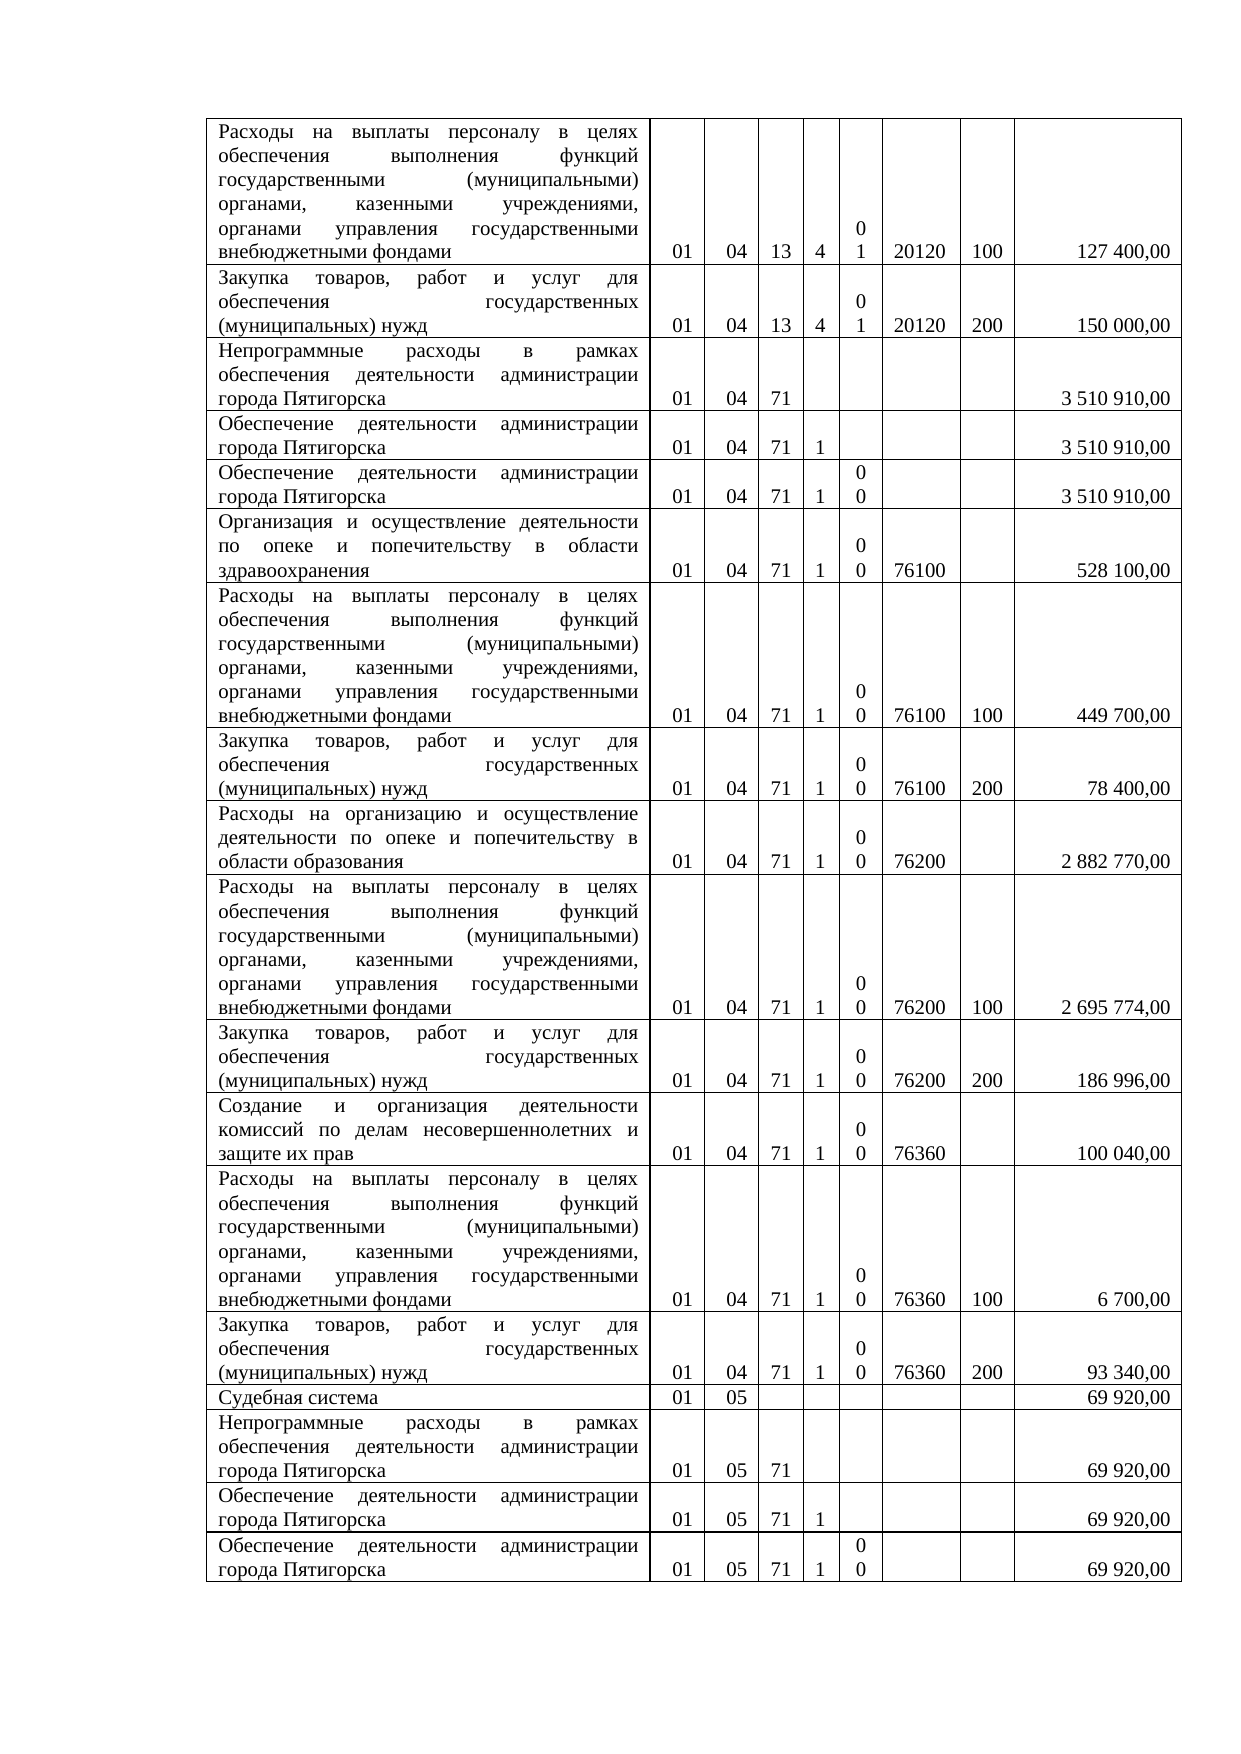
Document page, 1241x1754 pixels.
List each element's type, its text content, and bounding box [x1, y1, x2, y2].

table_cell 76100 [883, 728, 960, 800]
table_cell Закупка товаров, работ и услуг для обеспечения государственных (муниципальных) нужд [207, 1020, 649, 1092]
table_cell 127 400,00 [1015, 119, 1181, 263]
table_cell 04 [705, 583, 758, 727]
table_cell [961, 1093, 1014, 1165]
table_cell 04 [705, 1312, 758, 1384]
table_cell 200 [961, 1020, 1014, 1092]
table_cell 1 [804, 411, 839, 459]
table_cell [961, 338, 1014, 410]
table_cell [961, 1483, 1014, 1531]
table_cell 01 [651, 583, 704, 727]
table_cell Обеспечение деятельности администрации города Пятигорска [207, 1533, 649, 1581]
table_cell 01 [651, 1093, 704, 1165]
table_cell 100 040,00 [1015, 1093, 1181, 1165]
table_cell 2 882 770,00 [1015, 801, 1181, 873]
table_cell Создание и организация деятельности комиссий по делам несовершеннолетних и защите их прав [207, 1093, 649, 1165]
table_cell 71 [759, 801, 803, 873]
table_cell [961, 801, 1014, 873]
table_cell 01 [651, 1385, 704, 1409]
table_cell 71 [759, 1483, 803, 1531]
table_cell Закупка товаров, работ и услуг для обеспечения государственных (муниципальных) нужд [207, 265, 649, 337]
table_cell 1 [804, 460, 839, 508]
table_cell 1 [804, 801, 839, 873]
table_cell 78 400,00 [1015, 728, 1181, 800]
table_cell 1 [804, 1166, 839, 1311]
table_cell 00 [840, 801, 882, 873]
table_cell 100 [961, 875, 1014, 1019]
table_cell 01 [651, 460, 704, 508]
table_cell 150 000,00 [1015, 265, 1181, 337]
table_cell 2 695 774,00 [1015, 875, 1181, 1019]
table_cell Закупка товаров, работ и услуг для обеспечения государственных (муниципальных) нужд [207, 728, 649, 800]
table_cell 71 [759, 411, 803, 459]
table_cell 71 [759, 338, 803, 410]
table_cell 71 [759, 1410, 803, 1482]
table_cell 00 [840, 1020, 882, 1092]
table_cell 01 [651, 1020, 704, 1092]
table_cell 449 700,00 [1015, 583, 1181, 727]
table_cell [804, 1385, 839, 1409]
table_cell 3 510 910,00 [1015, 338, 1181, 410]
table_cell [804, 1410, 839, 1482]
table_cell 01 [840, 119, 882, 263]
table_cell 76100 [883, 509, 960, 582]
table_cell 01 [651, 801, 704, 873]
table_cell Непрограммные расходы в рамках обеспечения деятельности администрации города Пятигорска [207, 338, 649, 410]
table_cell [961, 1385, 1014, 1409]
table_cell 04 [705, 801, 758, 873]
table_cell 05 [705, 1533, 758, 1581]
table_cell 20120 [883, 119, 960, 263]
table_cell Расходы на организацию и осуществление деятельности по опеке и попечительству в области образования [207, 801, 649, 873]
table_cell [840, 1410, 882, 1482]
table_cell 04 [705, 119, 758, 263]
table_cell 100 [961, 1166, 1014, 1311]
table_cell 00 [840, 1093, 882, 1165]
table_cell 00 [840, 1312, 882, 1384]
table_cell 04 [705, 728, 758, 800]
table_cell 76200 [883, 875, 960, 1019]
table_cell 04 [705, 509, 758, 582]
table_cell 01 [651, 1483, 704, 1531]
table_cell 186 996,00 [1015, 1020, 1181, 1092]
table_cell 71 [759, 1020, 803, 1092]
table_cell 1 [804, 728, 839, 800]
table_cell 13 [759, 265, 803, 337]
table_cell [840, 1385, 882, 1409]
table_cell 04 [705, 1093, 758, 1165]
table_cell 01 [651, 1166, 704, 1311]
table_cell 00 [840, 1166, 882, 1311]
table_cell 01 [651, 265, 704, 337]
table_cell 04 [705, 460, 758, 508]
table_cell 200 [961, 728, 1014, 800]
table_cell 200 [961, 265, 1014, 337]
table_cell 71 [759, 1533, 803, 1581]
table_cell 01 [651, 338, 704, 410]
table_cell 76200 [883, 801, 960, 873]
table_cell 71 [759, 509, 803, 582]
table_cell 76360 [883, 1093, 960, 1165]
table_cell 71 [759, 1093, 803, 1165]
table_cell 01 [651, 875, 704, 1019]
table_cell [961, 411, 1014, 459]
table_cell 04 [705, 411, 758, 459]
table_cell 100 [961, 583, 1014, 727]
table_cell 4 [804, 119, 839, 263]
table_cell 00 [840, 728, 882, 800]
table_cell [961, 460, 1014, 508]
table_cell 76360 [883, 1166, 960, 1311]
table_cell [840, 411, 882, 459]
table_cell 00 [840, 875, 882, 1019]
table_cell 01 [651, 119, 704, 263]
table_cell [883, 338, 960, 410]
table_cell 1 [804, 1533, 839, 1581]
table_cell Судебная система [207, 1385, 649, 1409]
table_cell [961, 509, 1014, 582]
table_cell 00 [840, 583, 882, 727]
table_cell 6 700,00 [1015, 1166, 1181, 1311]
table_cell 01 [651, 1312, 704, 1384]
table_cell 04 [705, 875, 758, 1019]
table_cell 01 [840, 265, 882, 337]
table_cell 05 [705, 1385, 758, 1409]
table_cell Обеспечение деятельности администрации города Пятигорска [207, 411, 649, 459]
table_cell 1 [804, 1483, 839, 1531]
table_cell 71 [759, 728, 803, 800]
table_cell Закупка товаров, работ и услуг для обеспечения государственных (муниципальных) нужд [207, 1312, 649, 1384]
table_cell 69 920,00 [1015, 1410, 1181, 1482]
table_cell 1 [804, 1093, 839, 1165]
table_cell 76100 [883, 583, 960, 727]
table_cell 01 [651, 1410, 704, 1482]
table_cell [883, 460, 960, 508]
table_cell [883, 1385, 960, 1409]
table_cell [961, 1533, 1014, 1581]
table_cell [883, 411, 960, 459]
table_cell [883, 1410, 960, 1482]
table_cell [840, 1483, 882, 1531]
table_cell 71 [759, 1312, 803, 1384]
table_cell [759, 1385, 803, 1409]
table_cell Организация и осуществление деятельности по опеке и попечительству в области здравоохранения [207, 509, 649, 582]
table_cell [840, 338, 882, 410]
table_cell 20120 [883, 265, 960, 337]
table_cell 69 920,00 [1015, 1533, 1181, 1581]
table_cell [961, 1410, 1014, 1482]
table_cell 1 [804, 1312, 839, 1384]
table_cell 00 [840, 509, 882, 582]
table_cell 00 [840, 460, 882, 508]
table_cell 4 [804, 265, 839, 337]
table_cell 05 [705, 1483, 758, 1531]
table_cell 13 [759, 119, 803, 263]
table_cell 3 510 910,00 [1015, 411, 1181, 459]
table_cell 528 100,00 [1015, 509, 1181, 582]
table_cell 71 [759, 875, 803, 1019]
table_cell 00 [840, 1533, 882, 1581]
table_cell 01 [651, 1533, 704, 1581]
table_cell 04 [705, 338, 758, 410]
table_cell 69 920,00 [1015, 1483, 1181, 1531]
table_cell 04 [705, 1020, 758, 1092]
table_cell 71 [759, 460, 803, 508]
table_cell Обеспечение деятельности администрации города Пятигорска [207, 1483, 649, 1531]
table_cell [883, 1533, 960, 1581]
table_cell 1 [804, 1020, 839, 1092]
table_cell 200 [961, 1312, 1014, 1384]
table_cell 01 [651, 728, 704, 800]
table_cell 76200 [883, 1020, 960, 1092]
table_cell 71 [759, 583, 803, 727]
table_cell 05 [705, 1410, 758, 1482]
table_cell 93 340,00 [1015, 1312, 1181, 1384]
table_cell [883, 1483, 960, 1531]
table_cell 01 [651, 411, 704, 459]
table_cell Обеспечение деятельности администрации города Пятигорска [207, 460, 649, 508]
table_cell 71 [759, 1166, 803, 1311]
table_cell 1 [804, 875, 839, 1019]
table_cell 100 [961, 119, 1014, 263]
table_cell 04 [705, 265, 758, 337]
table_cell [804, 338, 839, 410]
table_cell 04 [705, 1166, 758, 1311]
table_cell 1 [804, 583, 839, 727]
table_cell 3 510 910,00 [1015, 460, 1181, 508]
table_cell 69 920,00 [1015, 1385, 1181, 1409]
table_cell Непрограммные расходы в рамках обеспечения деятельности администрации города Пятигорска [207, 1410, 649, 1482]
table_cell 76360 [883, 1312, 960, 1384]
table_cell 01 [651, 509, 704, 582]
table_cell 1 [804, 509, 839, 582]
